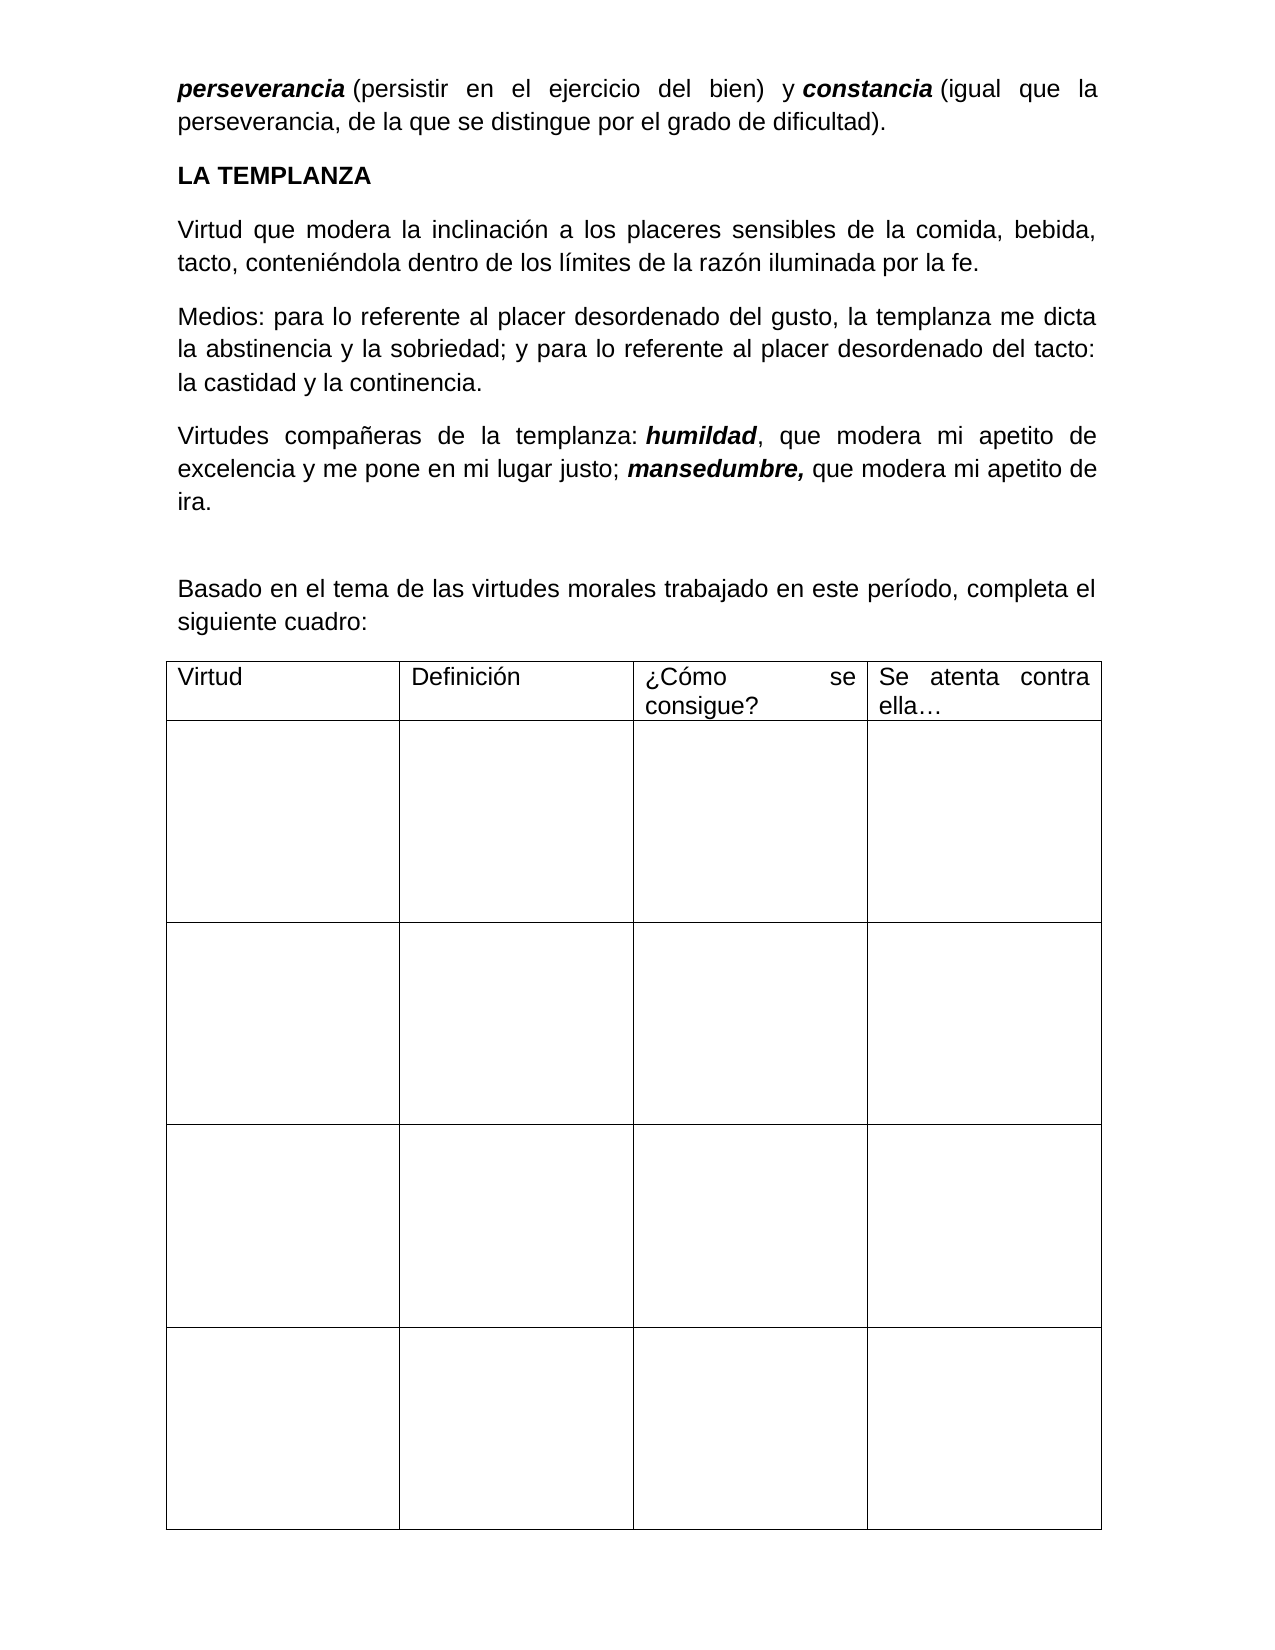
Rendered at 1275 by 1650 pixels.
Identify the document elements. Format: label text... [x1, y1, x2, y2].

table_header Se atenta contra ella… [868, 662, 1101, 720]
table_cell [167, 1328, 399, 1529]
table_cell [868, 1125, 1101, 1327]
text Medios: para lo referente al placer desordenado del gusto, la templanza me dicta la abstinencia y la sobriedad; y para lo referente al placer desordenado del tacto: la castidad y la continencia. [177, 301, 1098, 396]
text Virtud que modera la inclinación a los placeres sensibles de la comida, bebida, tacto, conteniéndola dentro de los límites de la razón iluminada por la fe. [177, 214, 1098, 276]
table_cell [634, 1125, 867, 1327]
table_header Virtud [167, 662, 399, 720]
table_cell [400, 923, 633, 1124]
table_cell [868, 923, 1101, 1124]
text LA TEMPLANZA [177, 161, 1098, 189]
table_cell [400, 1125, 633, 1327]
table_cell [400, 1328, 633, 1529]
table_cell [167, 1125, 399, 1327]
table_header ¿Cómo se consigue? [634, 662, 867, 720]
table_cell [868, 1328, 1101, 1529]
table_cell [634, 1328, 867, 1529]
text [177, 74, 1098, 136]
table_cell [167, 923, 399, 1124]
table_cell [167, 721, 399, 922]
table_cell [634, 923, 867, 1124]
table_cell [400, 721, 633, 922]
text Virtudes compañeras de la templanza: humildad, que modera mi apetito de excelencia y me pone en mi lugar justo; mansedumbre, que modera mi apetito de ira. [177, 421, 1098, 516]
table_cell [868, 721, 1101, 922]
table_header Definición [400, 662, 633, 720]
text Basado en el tema de las virtudes morales trabajado en este período, completa el siguiente cuadro: [177, 541, 1098, 636]
table_cell [634, 721, 867, 922]
